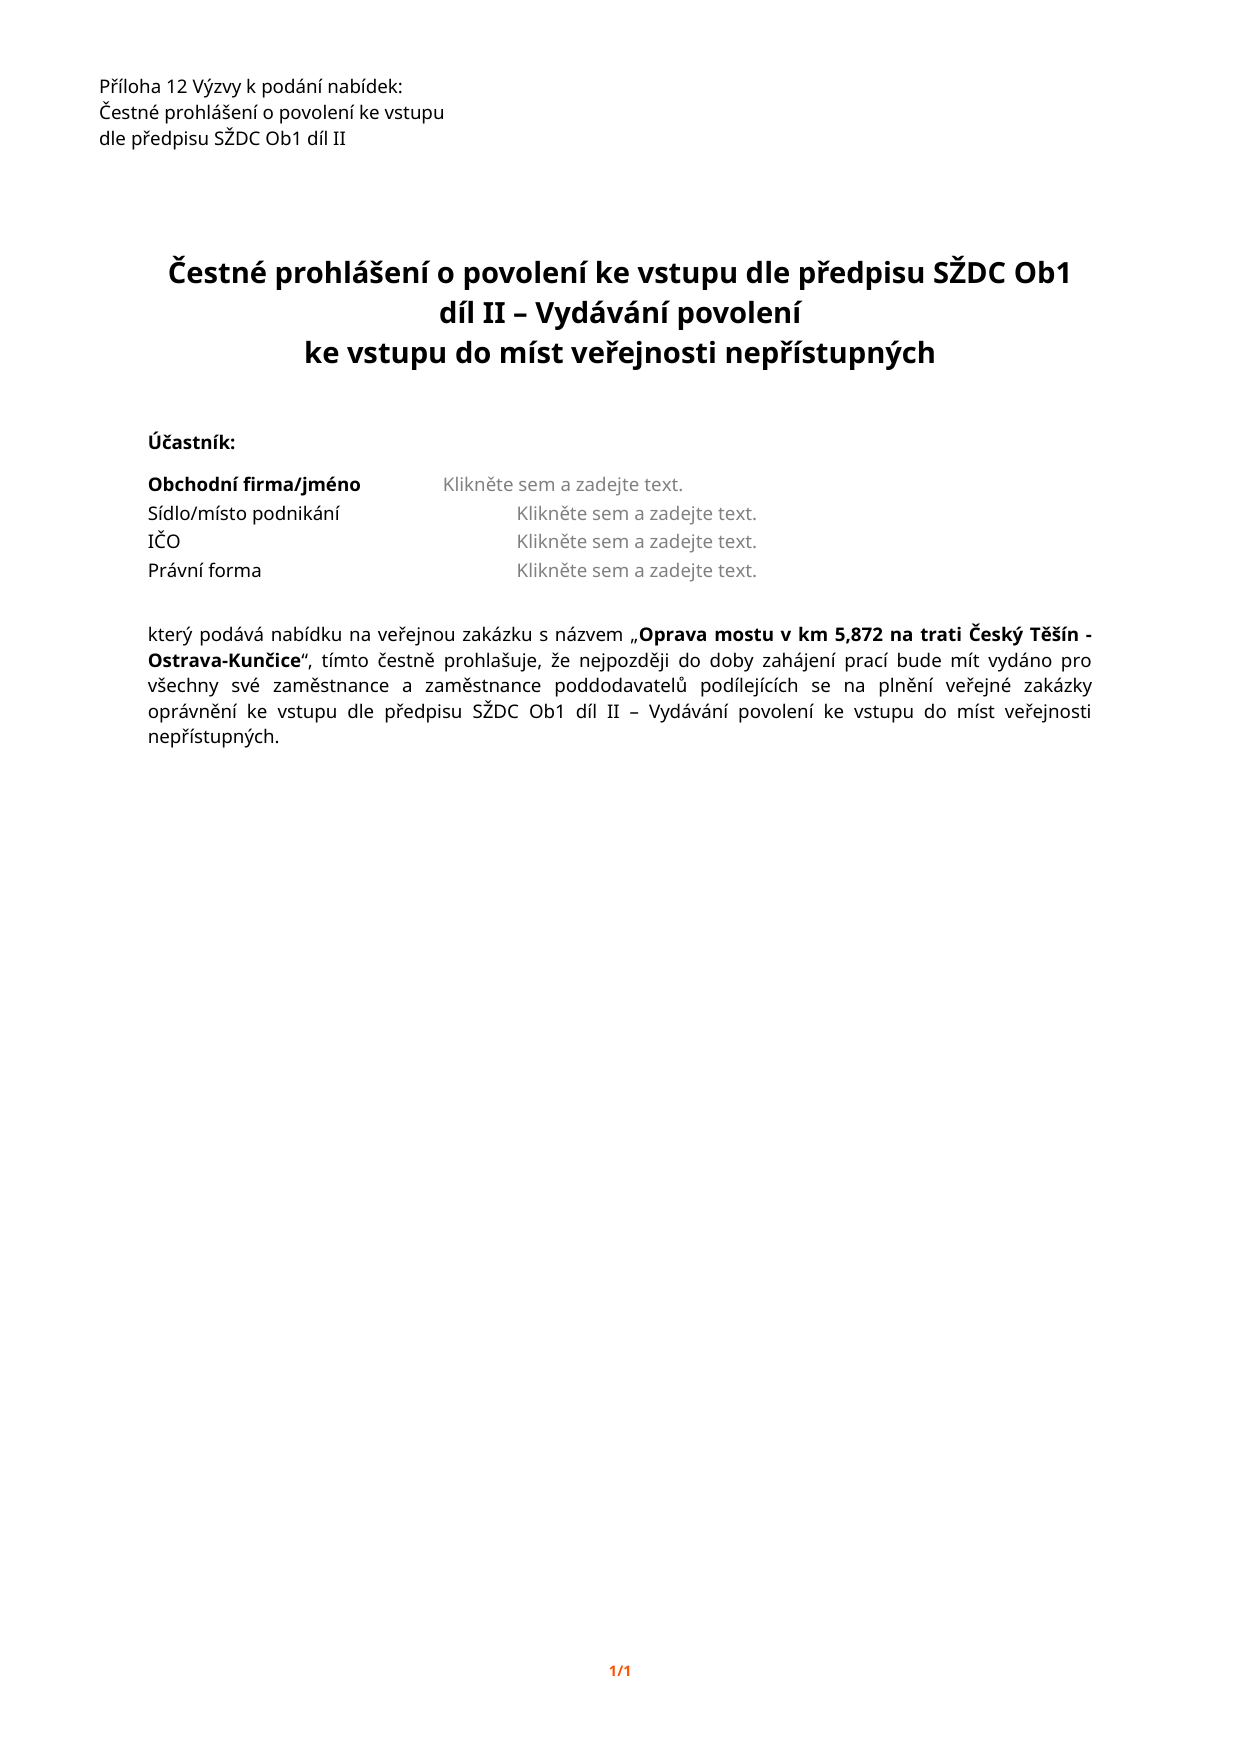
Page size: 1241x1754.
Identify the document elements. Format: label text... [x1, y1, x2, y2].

text Účastník: [148, 424, 1093, 455]
title Čestné prohlášení o povolení ke vstupu dle předpisu SŽDC Ob1 díl II – Vydávání povolení [148, 253, 1093, 332]
title ke vstupu do míst veřejnosti nepřístupných [148, 332, 1093, 372]
text Sídlo/místo podnikání [148, 497, 1093, 526]
text který podává nabídku na veřejnou zakázku s názvem „Oprava mostu v km 5,872 na trati Český Těšín - Ostrava-Kunčice“, tímto čestně prohlašuje, že nejpozději do doby zahájení prací bude mít vydáno pro všechny své zaměstnance a zaměstnance poddodavatelů podílejících se na plnění veřejné zakázky oprávnění ke vstupu dle předpisu SŽDC Ob1 díl II – Vydávání povolení ke vstupu do míst veřejnosti nepřístupných. [148, 622, 1093, 749]
text Právní forma [148, 555, 1093, 584]
text Obchodní firma/jméno [148, 468, 1093, 497]
text IČO [148, 526, 1093, 555]
